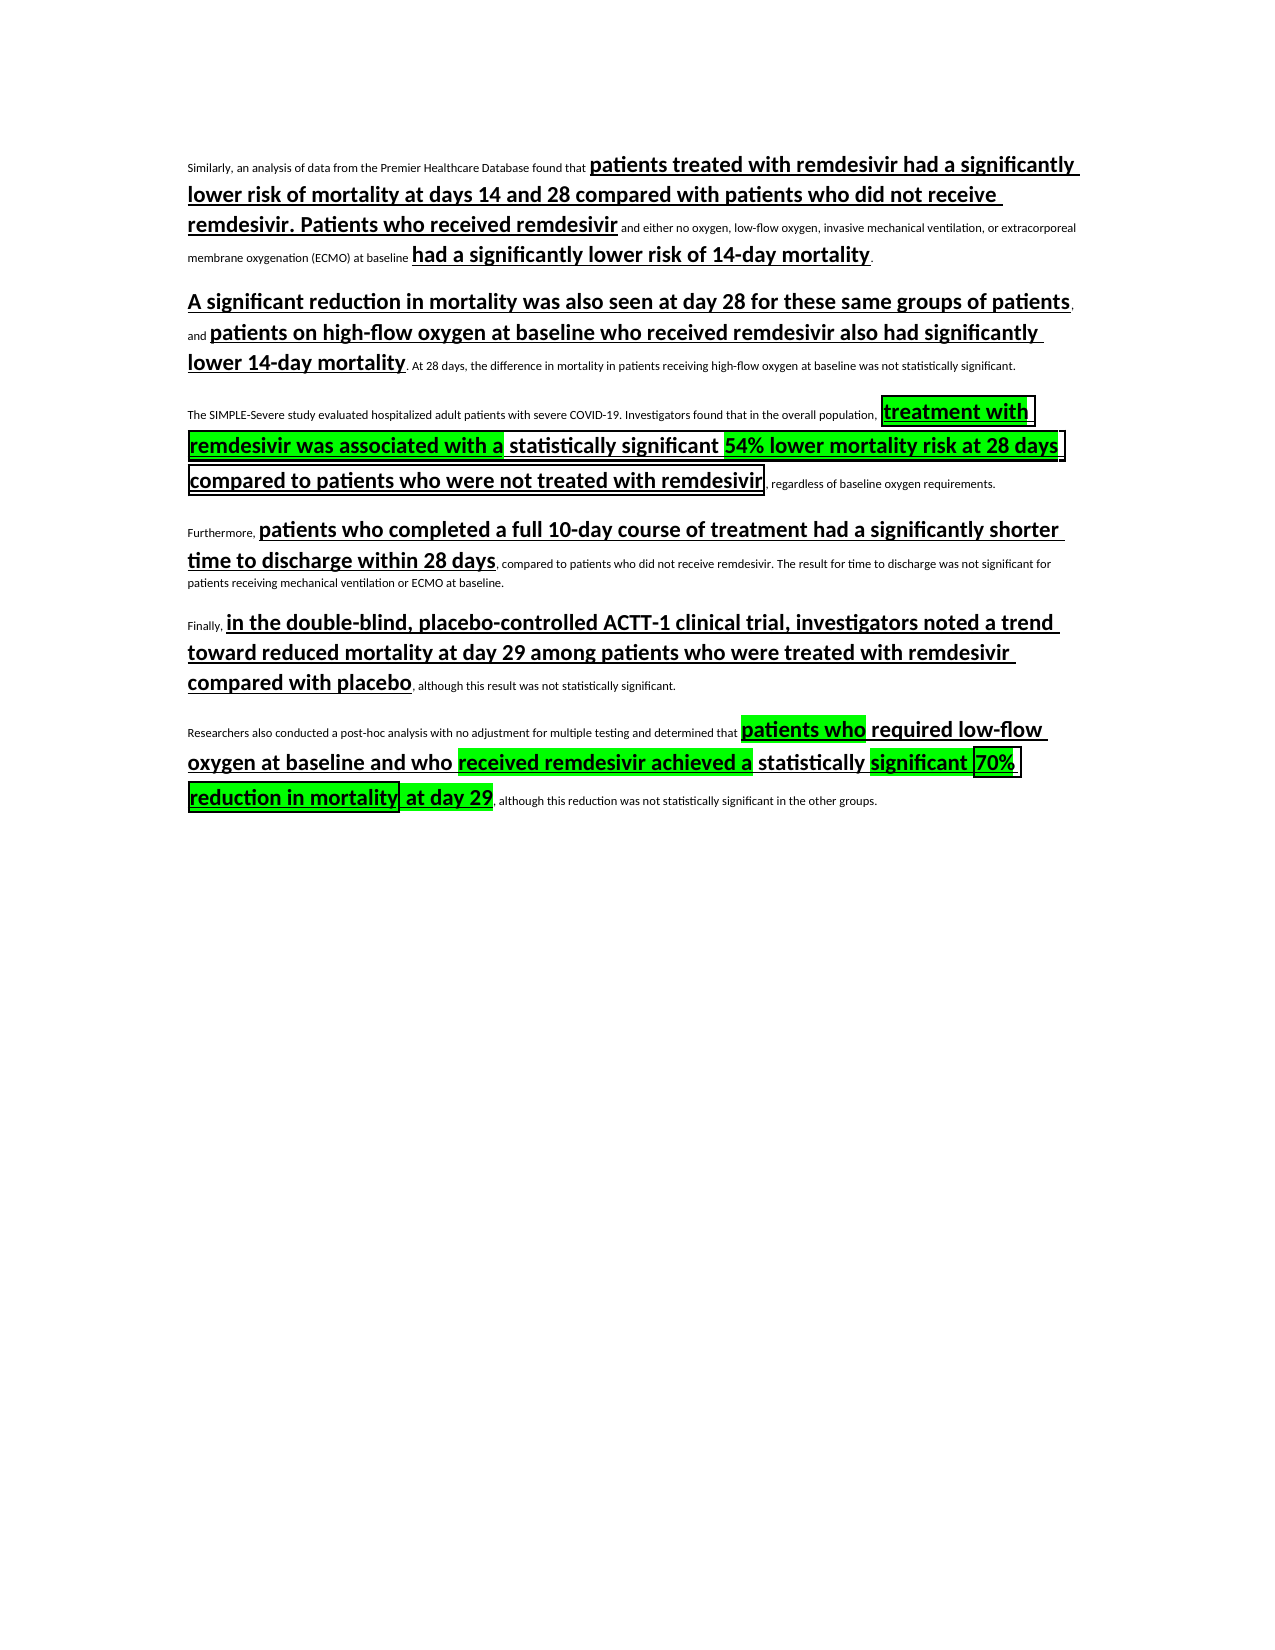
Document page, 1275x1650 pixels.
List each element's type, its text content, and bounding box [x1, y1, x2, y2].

text The SIMPLE-Severe study evaluated hospitalized adult patients with severe COVID-19. Investigators found that in the overall population, treatment with remdesivir was associated with a statistically significant 54% lower mortality risk at 28 days compared to patients who were not treated with remdesivir, regardless of baseline oxygen requirements. [187, 395, 1087, 496]
text Furthermore, patients who completed a full 10-day course of treatment had a significantly shorter time to discharge within 28 days, compared to patients who did not receive remdesivir. The result for time to discharge was not significant for patients receiving mechanical ventilation or ECMO at baseline. [187, 516, 1087, 590]
text Finally, in the double-blind, placebo-controlled ACTT-1 clinical trial, investigators noted a trend toward reduced mortality at day 29 among patients who were treated with remdesivir compared with placebo, although this result was not statistically significant. [187, 608, 1087, 696]
text Researchers also conducted a post-hoc analysis with no adjustment for multiple testing and determined that patients who required low-flow oxygen at baseline and who received remdesivir achieved a statistically significant 70% reduction in mortality at day 29, although this reduction was not statistically significant in the other groups. [187, 715, 1087, 813]
text Similarly, an analysis of data from the Premier Healthcare Database found that patients treated with remdesivir had a significantly lower risk of mortality at days 14 and 28 compared with patients who did not receive remdesivir. Patients who received remdesivir and either no oxygen, low-flow oxygen, invasive mechanical ventilation, or extracorporeal membrane oxygenation (ECMO) at baseline had a significantly lower risk of 14-day mortality. [187, 150, 1087, 269]
text A significant reduction in mortality was also seen at day 28 for these same groups of patients, and patients on high-flow oxygen at baseline who received remdesivir also had significantly lower 14-day mortality. At 28 days, the difference in mortality in patients receiving high-flow oxygen at baseline was not statistically significant. [187, 287, 1087, 376]
